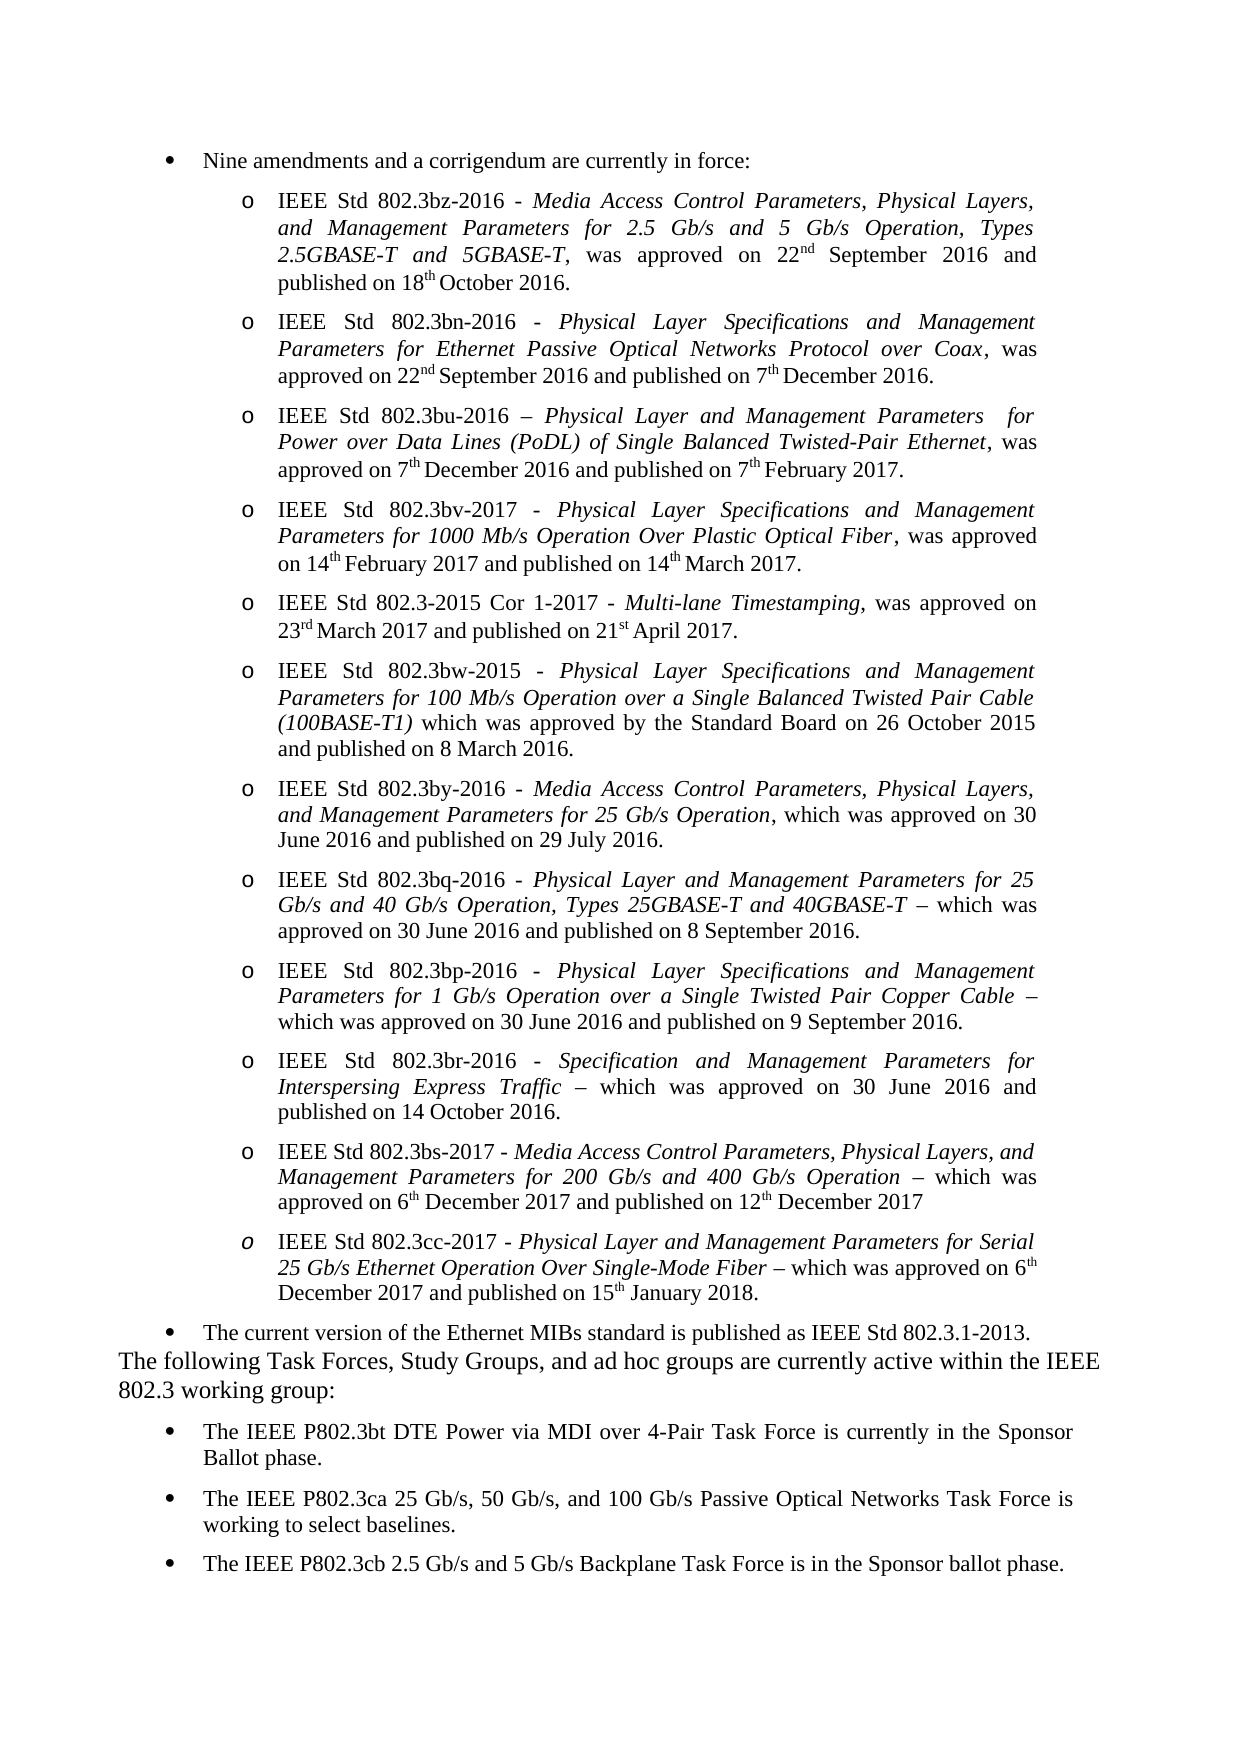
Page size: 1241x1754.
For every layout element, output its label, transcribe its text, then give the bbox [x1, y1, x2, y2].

list The IEEE P802.3cb 2.5 Gb/s and 5 Gb/s Backplane Task Force is in the Sponsor ballot phase. [166, 1550, 1075, 1576]
list Nine amendments and a corrigendum are currently in force: [166, 148, 1075, 174]
list IEEE Std 802.3by-2016 - Media Access Control Parameters, Physical Layers, and Management Parameters for 25 Gb/s Operation, which was approved on 30 June 2016 and published on 29 July 2016. [241, 775, 1037, 852]
list IEEE Std 802.3bp-2016 - Physical Layer Specifications and Management Parameters for 1 Gb/s Operation over a Single Twisted Pair Copper Cable – which was approved on 30 June 2016 and published on 9 September 2016. [241, 956, 1037, 1034]
list IEEE Std 802.3bn-2016 - Physical Layer Specifications and Management Parameters for Ethernet Passive Optical Networks Protocol over Coax, was approved on 22nd September 2016 and published on 7th December 2016. [241, 308, 1037, 389]
list The current version of the Ethernet MIBs standard is published as IEEE Std 802.3.1-2013. [166, 1320, 1075, 1346]
text The following Task Forces, Study Groups, and ad hoc groups are currently active within the IEEE 802.3 working group: [118, 1346, 1122, 1404]
list IEEE Std 802.3bw-2015 - Physical Layer Specifications and Management Parameters for 100 Mb/s Operation over a Single Balanced Twisted Pair Cable (100BASE-T1) which was approved by the Standard Board on 26 October 2015 and published on 8 March 2016. [241, 656, 1037, 762]
list IEEE Std 802.3br-2016 - Specification and Management Parameters for Interspersing Express Traffic – which was approved on 30 June 2016 and published on 14 October 2016. [241, 1047, 1037, 1124]
list IEEE Std 802.3bz-2016 - Media Access Control Parameters, Physical Layers, and Management Parameters for 2.5 Gb/s and 5 Gb/s Operation, Types 2.5GBASE-T and 5GBASE-T, was approved on 22nd September 2016 and published on 18th October 2016. [241, 186, 1037, 295]
list The IEEE P802.3ca 25 Gb/s, 50 Gb/s, and 100 Gb/s Passive Optical Networks Task Force is working to select baselines. [166, 1485, 1075, 1537]
list IEEE Std 802.3bs-2017 - Media Access Control Parameters, Physical Layers, and Management Parameters for 200 Gb/s and 400 Gb/s Operation – which was approved on 6th December 2017 and published on 12th December 2017 [241, 1138, 1037, 1215]
list IEEE Std 802.3bv-2017 - Physical Layer Specifications and Management Parameters for 1000 Mb/s Operation Over Plastic Optical Fiber, was approved on 14th February 2017 and published on 14th March 2017. [241, 495, 1037, 576]
list IEEE Std 802.3bq-2016 - Physical Layer and Management Parameters for 25 Gb/s and 40 Gb/s Operation, Types 25GBASE-T and 40GBASE-T – which was approved on 30 June 2016 and published on 8 September 2016. [241, 865, 1037, 943]
list The IEEE P802.3bt DTE Power via MDI over 4-Pair Task Force is currently in the Sponsor Ballot phase. [166, 1418, 1075, 1471]
list IEEE Std 802.3bu-2016 – Physical Layer and Management Parameters for Power over Data Lines (PoDL) of Single Balanced Twisted-Pair Ethernet, was approved on 7th December 2016 and published on 7th February 2017. [241, 401, 1037, 482]
list IEEE Std 802.3-2015 Cor 1-2017 - Multi-lane Timestamping, was approved on 23rd March 2017 and published on 21st April 2017. [241, 589, 1037, 644]
list IEEE Std 802.3cc-2017 - Physical Layer and Management Parameters for Serial 25 Gb/s Ethernet Operation Over Single-Mode Fiber – which was approved on 6th December 2017 and published on 15th January 2018. [241, 1228, 1037, 1305]
